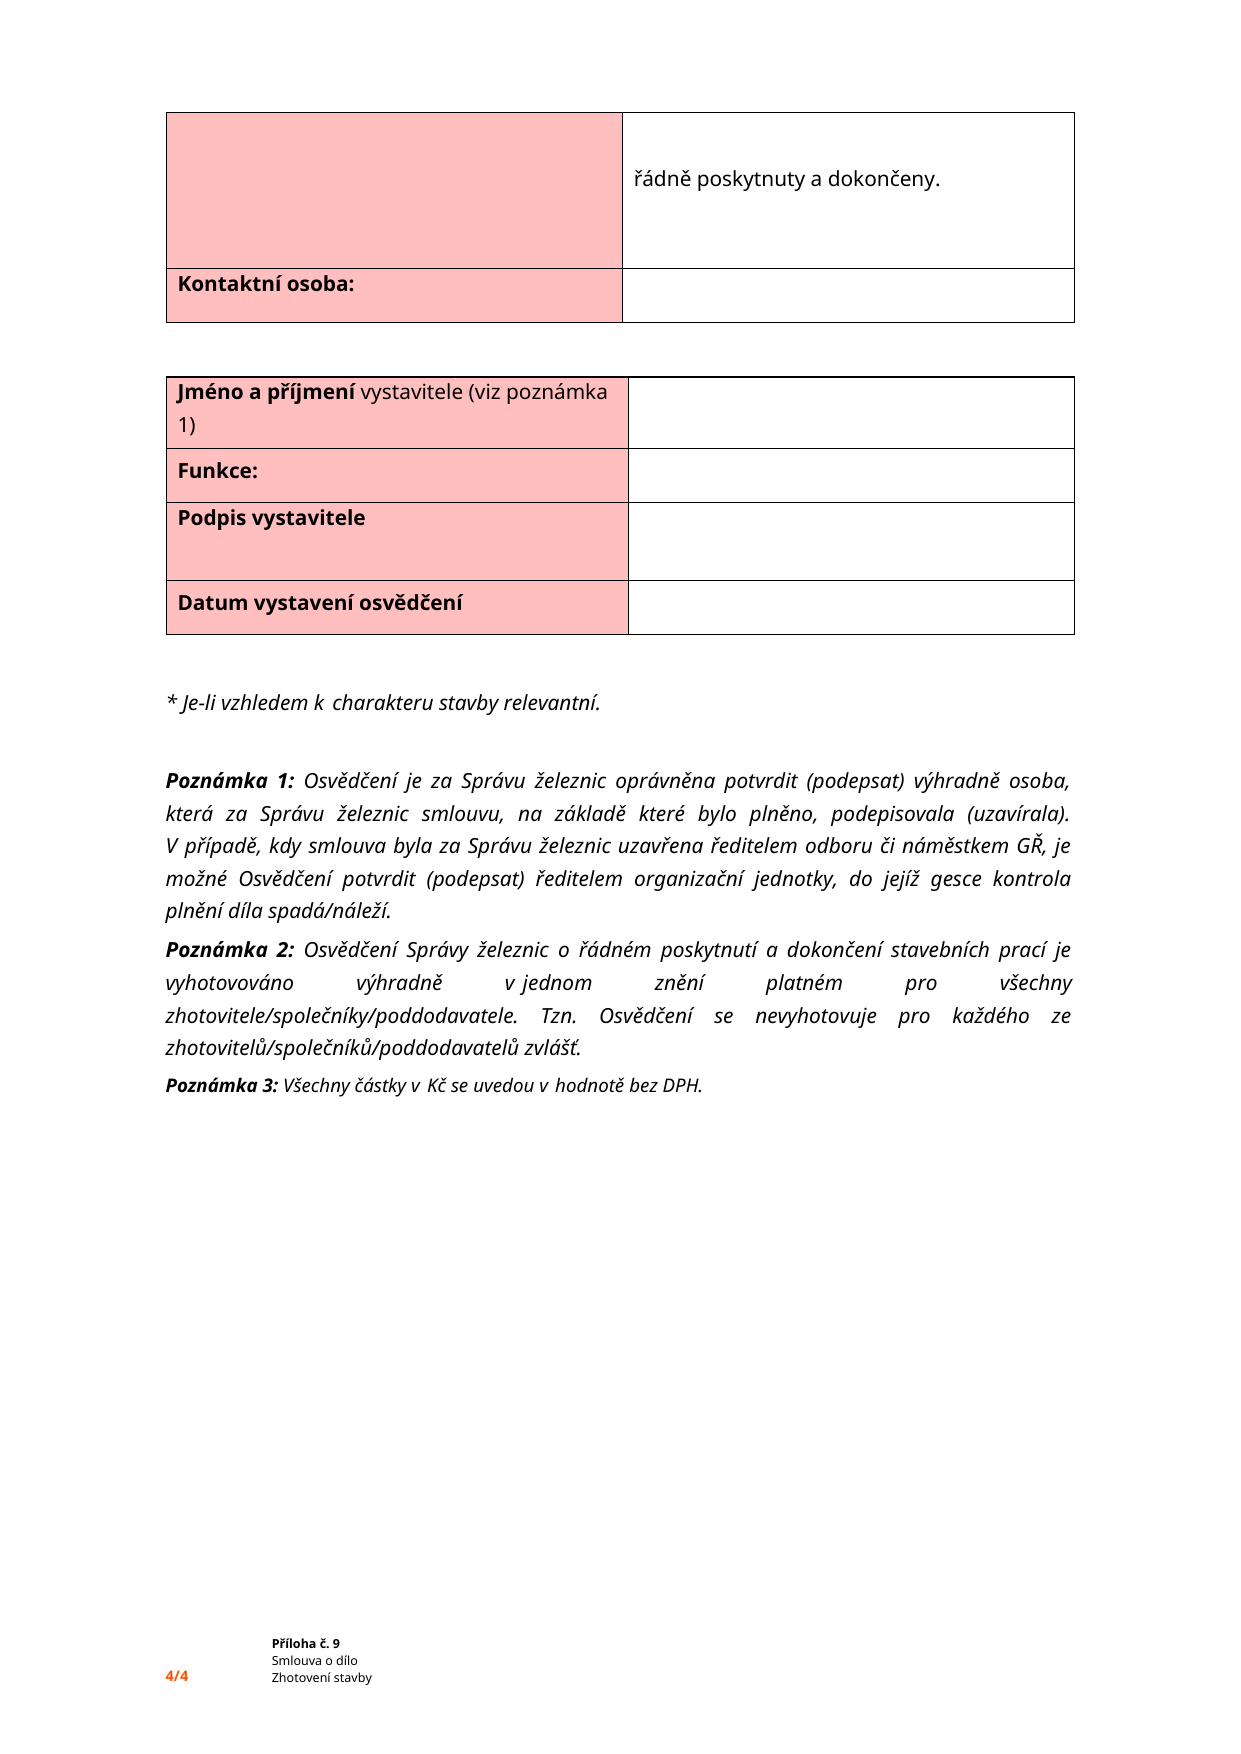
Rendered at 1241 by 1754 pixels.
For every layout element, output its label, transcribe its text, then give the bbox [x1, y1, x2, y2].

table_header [623, 113, 1074, 268]
table_cell Kontaktní osoba: [167, 269, 622, 322]
text Poznámka 3: Všechny částky v Kč se uvedou v hodnotě bez DPH. [165, 1072, 1075, 1098]
text Poznámka 2: Osvědčení Správy železnic o řádném poskytnutí a dokončení stavebních prací je vyhotovováno výhradně v jednom znění platném pro všechny zhotovitele/společníky/poddodavatele. Tzn. Osvědčení se nevyhotovuje pro každého ze zhotovitelů/společníků/poddodavatelů zvlášť. [165, 936, 1075, 1062]
table_cell Podpis vystavitele [167, 503, 628, 580]
table_cell Datum vystavení osvědčení [167, 581, 628, 634]
table_header Jméno a příjmení vystavitele (viz poznámka 1) [167, 378, 628, 448]
text Poznámka 1: Osvědčení je za Správu železnic oprávněna potvrdit (podepsat) výhradně osoba, která za Správu železnic smlouvu, na základě které bylo plněno, podepisovala (uzavírala). V případě, kdy smlouva byla za Správu železnic uzavřena ředitelem odboru či náměstkem GŘ, je možné Osvědčení potvrdit (podepsat) ředitelem organizační jednotky, do jejíž gesce kontrola plnění díla spadá/náleží. [165, 766, 1075, 925]
table_cell [623, 269, 1074, 322]
table_cell Funkce: [167, 449, 628, 502]
table_cell [629, 581, 1074, 634]
table_cell [629, 503, 1074, 580]
table_header [629, 378, 1074, 448]
table_cell [629, 449, 1074, 502]
text * Je-li vzhledem k charakteru stavby relevantní. [165, 688, 1075, 717]
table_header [167, 113, 622, 268]
